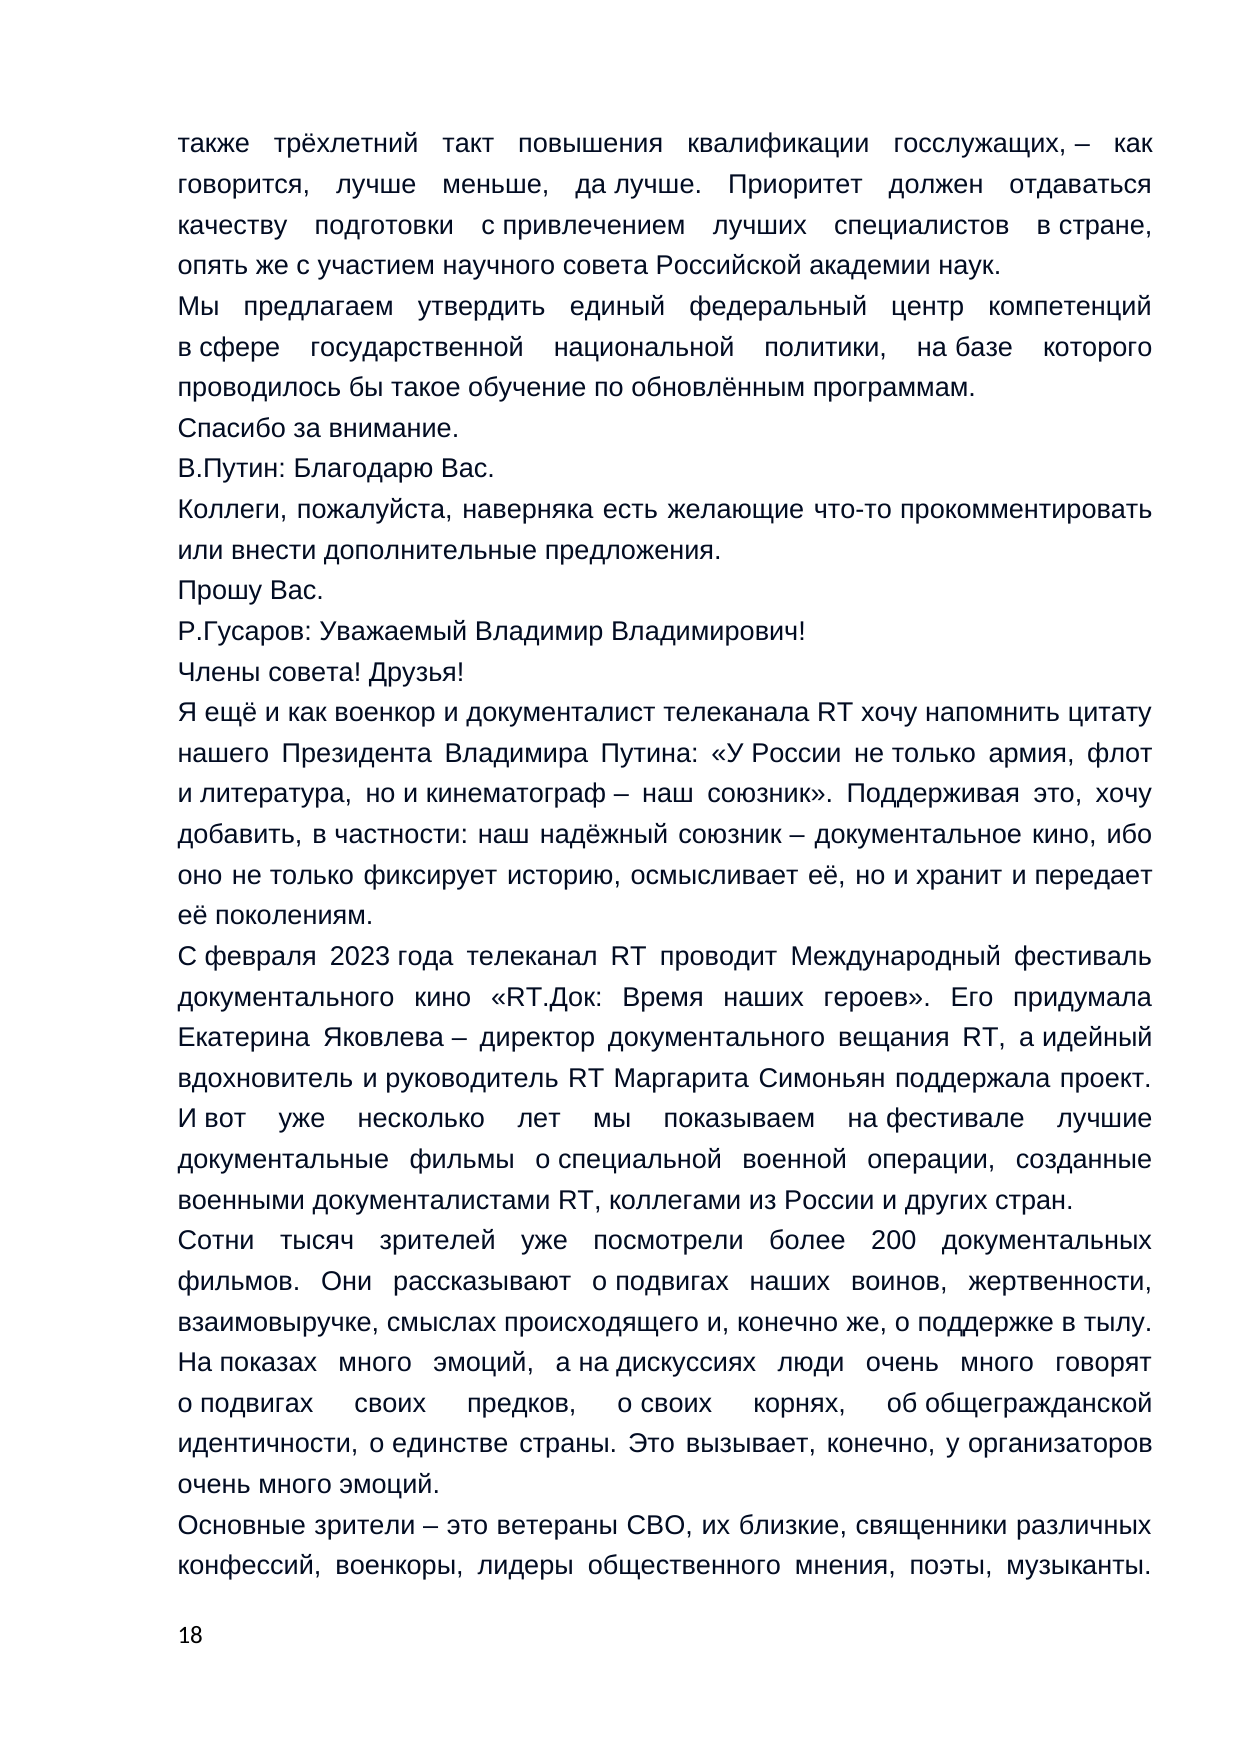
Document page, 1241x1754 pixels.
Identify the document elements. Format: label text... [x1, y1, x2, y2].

text С февраля 2023 года телеканал RT проводит Международный фестиваль документального кино «RT.Док: Время наших героев». Его придумала Екатерина Яковлева – директор документального вещания RT, а идейный вдохновитель и руководитель RT Маргарита Симоньян поддержала проект. И вот уже несколько лет мы показываем на фестивале лучшие документальные фильмы о специальной военной операции, созданные военными документалистами RT, коллегами из России и других стран. [177, 931, 1152, 1215]
text Прошу Вас. [177, 565, 1152, 606]
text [177, 1499, 1152, 1581]
text Спасибо за внимание. [177, 402, 1152, 443]
text В.Путин: Благодарю Вас. [177, 443, 1152, 484]
text Члены совета! Друзья! [177, 646, 1152, 687]
text Коллеги, пожалуйста, наверняка есть желающие что-то прокомментировать или внести дополнительные предложения. [177, 484, 1152, 565]
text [177, 118, 1152, 281]
text Сотни тысяч зрителей уже посмотрели более 200 документальных фильмов. Они рассказывают о подвигах наших воинов, жертвенности, взаимовыручке, смыслах происходящего и, конечно же, о поддержке в тылу. На показах много эмоций, а на дискуссиях люди очень много говорят о подвигах своих предков, о своих корнях, об общегражданской идентичности, о единстве страны. Это вызывает, конечно, у организаторов очень много эмоций. [177, 1215, 1152, 1499]
text Мы предлагаем утвердить единый федеральный центр компетенций в сфере государственной национальной политики, на базе которого проводилось бы такое обучение по обновлённым программам. [177, 281, 1152, 402]
text Р.Гусаров: Уважаемый Владимир Владимирович! [177, 606, 1152, 646]
text Я ещё и как военкор и документалист телеканала RT хочу напомнить цитату нашего Президента Владимира Путина: «У России не только армия, флот и литература, но и кинематограф – наш союзник». Поддерживая это, хочу добавить, в частности: наш надёжный союзник – документальное кино, ибо оно не только фиксирует историю, осмысливает её, но и хранит и передает её поколениям. [177, 687, 1152, 931]
